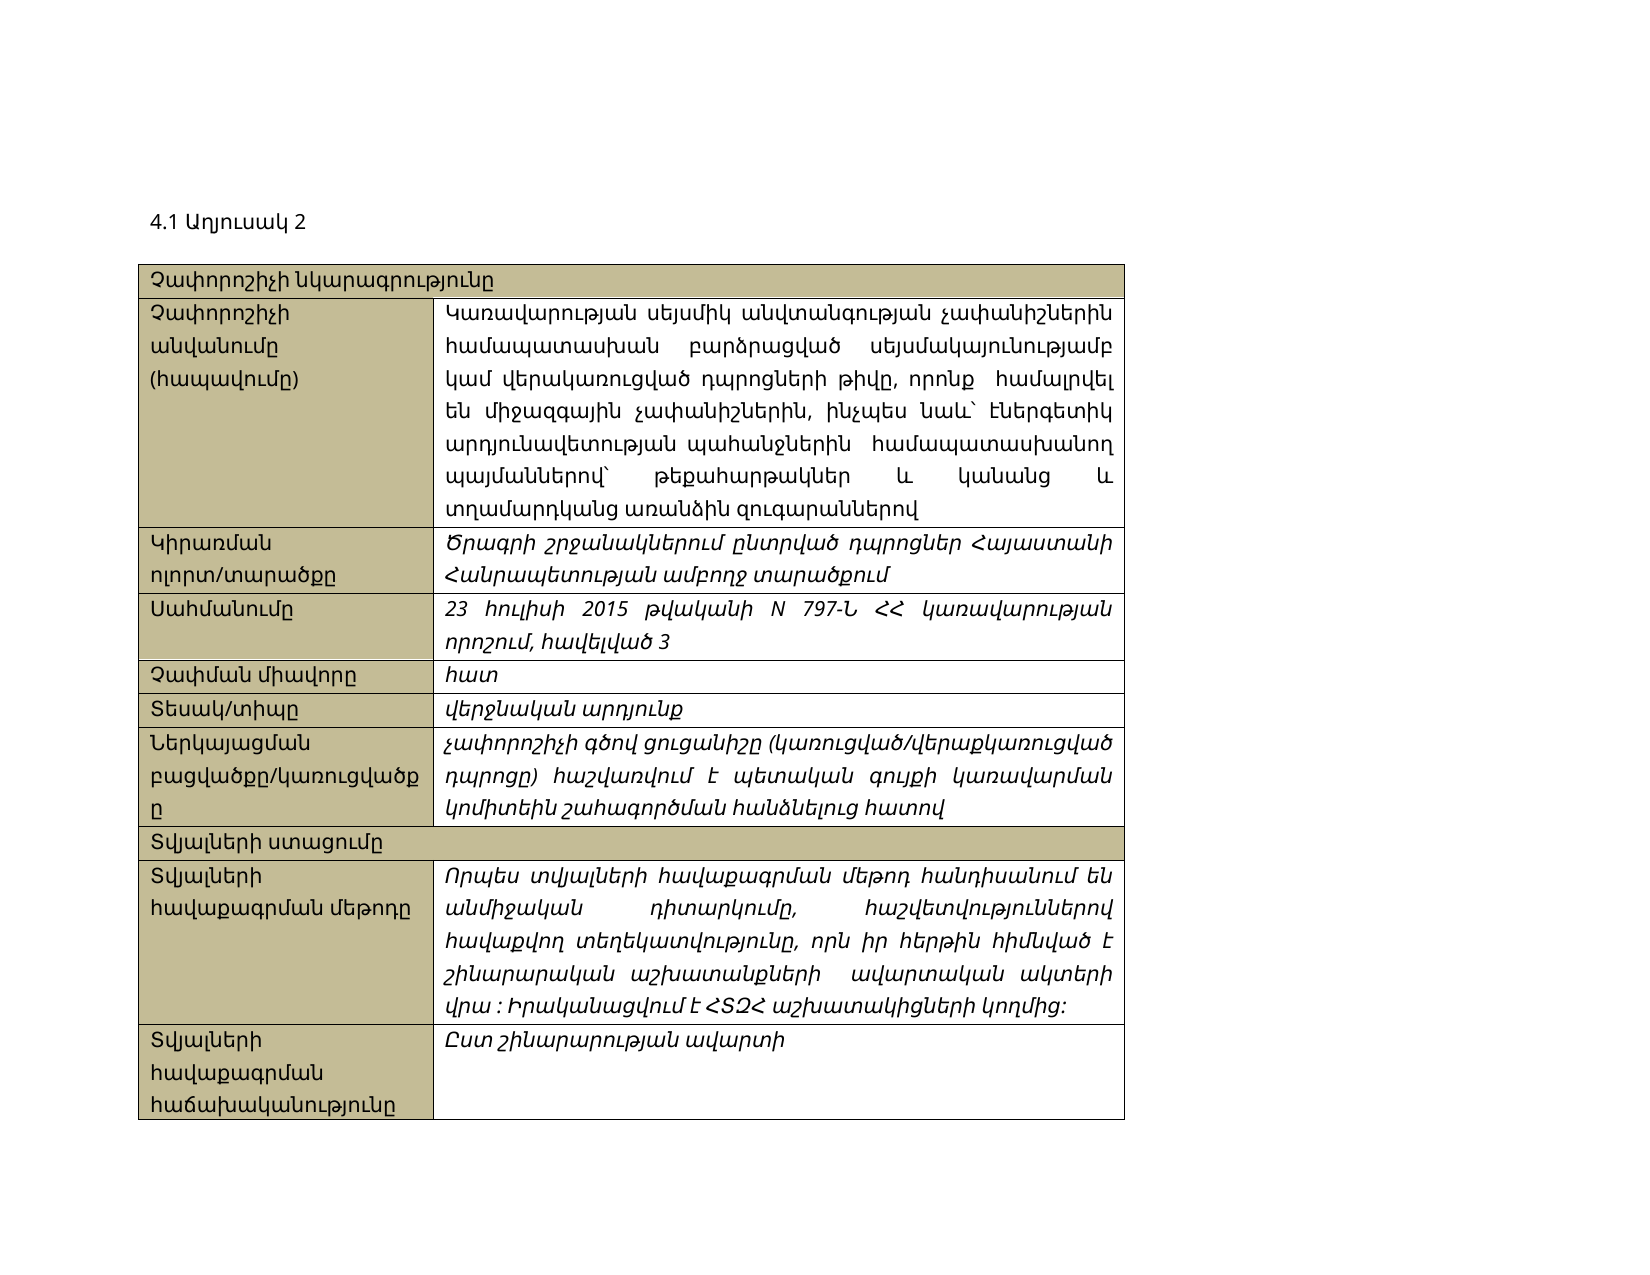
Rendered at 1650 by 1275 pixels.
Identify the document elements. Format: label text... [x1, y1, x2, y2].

table_cell Չափորոշիչի անվանումը (հապավումը) [139, 299, 433, 527]
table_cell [434, 1025, 1124, 1119]
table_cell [139, 1025, 433, 1119]
table_cell հատ [434, 661, 1124, 693]
table_cell Տեսակ/տիպը [139, 694, 433, 727]
table_cell Սահմանումը [139, 594, 433, 659]
table_cell Կառավարության սեյսմիկ անվտանգության չափանիշներին համապատասխան բարձրացված սեյսմակայունությամբ կամ վերակառուցված դպրոցների թիվը, որոնք համալրվել են միջազգային չափանիշներին, ինչպես նաև՝ էներգետիկ արդյունավետության պահանջներին համապատասխանող պայմաններով՝ թեքահարթակներ և կանանց և տղամարդկանց առանձին զուգարաններով [434, 299, 1124, 527]
table_cell Ծրագրի շրջանակներում ընտրված դպրոցներ Հայաստանի Հանրապետության ամբողջ տարածքում [434, 528, 1124, 593]
table_cell Տվյալների ստացումը [139, 827, 1124, 860]
table_cell 23 հուլիսի 2015 թվականի N 797-Ն ՀՀ կառավարության որոշում, հավելված 3 [434, 594, 1124, 659]
table_cell Որպես տվյալների հավաքագրման մեթոդ հանդիսանում են անմիջական դիտարկումը, հաշվետվություններով հավաքվող տեղեկատվությունը, որն իր հերթին հիմնված է շինարարական աշխատանքների ավարտական ակտերի վրա : Իրականացվում է ՀՏԶՀ աշխատակիցների կողմից: [434, 861, 1124, 1024]
table_cell Տվյալների հավաքագրման մեթոդը [139, 861, 433, 1024]
table_cell Ներկայացման բացվածքը/կառուցվածքը [139, 728, 433, 826]
table_cell Կիրառման ոլորտ/տարածքը [139, 528, 433, 593]
table_cell Չափման միավորը [139, 661, 433, 693]
table_cell չափորոշիչի գծով ցուցանիշը (կառուցված/վերաքկառուցված դպրոցը) հաշվառվում է պետական գույքի կառավարման կոմիտեին շահագործման հանձնելուց հատով [434, 728, 1124, 826]
list 4.1 Աղյուսակ 2 [150, 207, 1547, 235]
table_cell վերջնական արդյունք [434, 694, 1124, 727]
table_header Չափորոշիչի նկարագրությունը [139, 265, 1124, 297]
